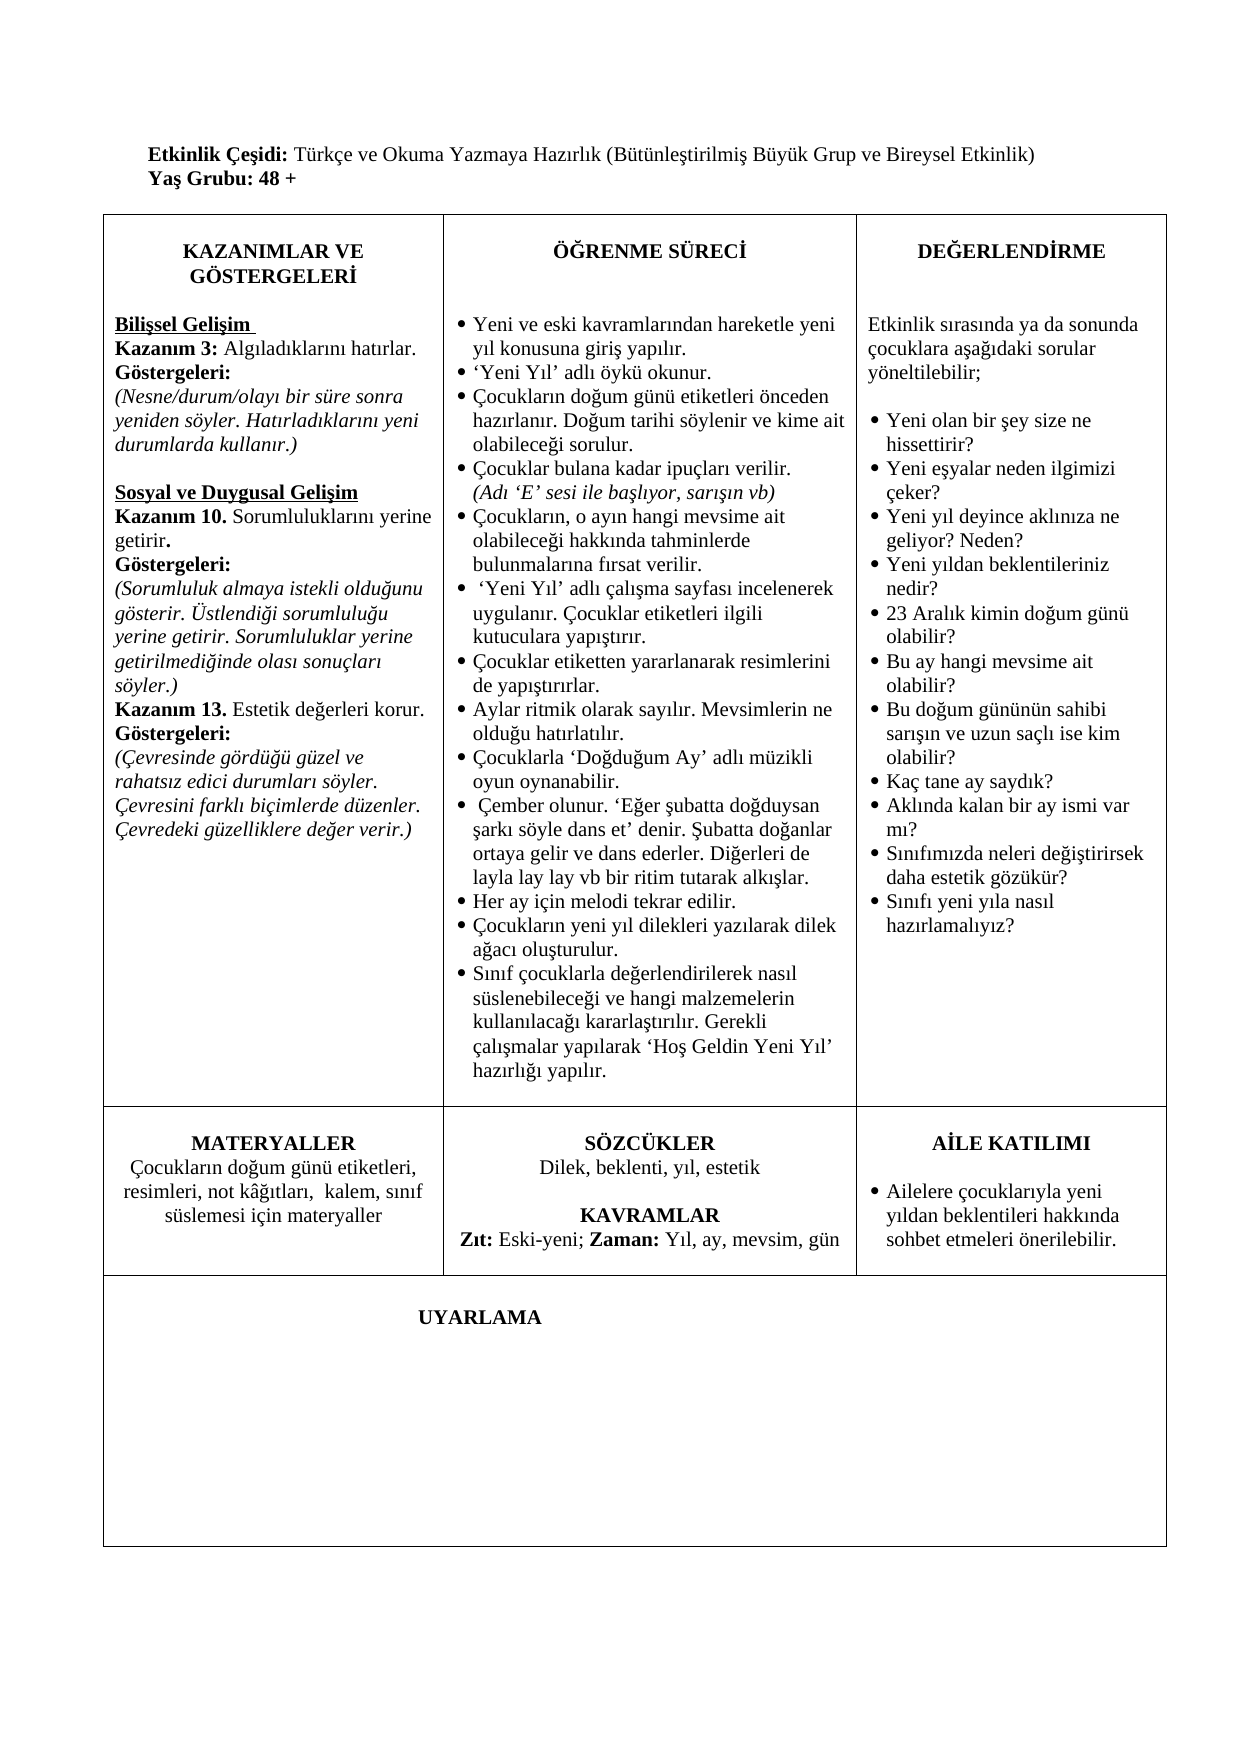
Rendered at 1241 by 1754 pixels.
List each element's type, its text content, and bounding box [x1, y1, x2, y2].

table_cell SÖZCÜKLER Dilek, beklenti, yıl, estetik KAVRAMLAR Zıt: Eski-yeni; Zaman: Yıl, ay, mevsim, gün [444, 1107, 856, 1275]
text Yaş Grubu: 48 + [148, 166, 1092, 190]
table_cell AİLE KATILIMI Ailelere çocuklarıyla yeni yıldan beklentileri hakkında sohbet etmeleri önerilebilir. [857, 1107, 1166, 1275]
table_cell MATERYALLER Çocukların doğum günü etiketleri, resimleri, not kâğıtları, kalem, sınıf süslemesi için materyaller [104, 1107, 443, 1275]
table_cell UYARLAMA [104, 1276, 856, 1546]
text Etkinlik Çeşidi: Türkçe ve Okuma Yazmaya Hazırlık (Bütünleştirilmiş Büyük Grup ve Bireysel Etkinlik) [148, 142, 1092, 166]
table_cell [856, 1276, 1166, 1546]
table_header ÖĞRENME SÜRECİ Yeni ve eski kavramlarından hareketle yeni yıl konusuna giriş yapılır. ‘Yeni Yıl’ adlı öykü okunur. Çocukların doğum günü etiketleri önceden hazırlanır. Doğum tarihi söylenir ve kime ait olabileceği sorulur. Çocuklar bulana kadar ipuçları verilir. (Adı ‘E’ sesi ile başlıyor, sarışın vb) Çocukların, o ayın hangi mevsime ait olabileceği hakkında tahminlerde bulunmalarına fırsat verilir. ‘Yeni Yıl’ adlı çalışma sayfası incelenerek uygulanır. Çocuklar etiketleri ilgili kutuculara yapıştırır. Çocuklar etiketten yararlanarak resimlerini de yapıştırırlar. Aylar ritmik olarak sayılır. Mevsimlerin ne olduğu hatırlatılır. Çocuklarla ‘Doğduğum Ay’ adlı müzikli oyun oynanabilir. Çember olunur. ‘Eğer şubatta doğduysan şarkı söyle dans et’ denir. Şubatta doğanlar ortaya gelir ve dans ederler. Diğerleri de layla lay lay vb bir ritim tutarak alkışlar. Her ay için melodi tekrar edilir. Çocukların yeni yıl dilekleri yazılarak dilek ağacı oluşturulur. Sınıf çocuklarla değerlendirilerek nasıl süslenebileceği ve hangi malzemelerin kullanılacağı kararlaştırılır. Gerekli çalışmalar yapılarak ‘Hoş Geldin Yeni Yıl’ hazırlığı yapılır. [444, 215, 856, 1106]
table_header DEĞERLENDİRME Etkinlik sırasında ya da sonunda çocuklara aşağıdaki sorular yöneltilebilir; Yeni olan bir şey size ne hissettirir? Yeni eşyalar neden ilgimizi çeker? Yeni yıl deyince aklınıza ne geliyor? Neden? Yeni yıldan beklentileriniz nedir? 23 Aralık kimin doğum günü olabilir? Bu ay hangi mevsime ait olabilir? Bu doğum gününün sahibi sarışın ve uzun saçlı ise kim olabilir? Kaç tane ay saydık? Aklında kalan bir ay ismi var mı? Sınıfımızda neleri değiştirirsek daha estetik gözükür? Sınıfı yeni yıla nasıl hazırlamalıyız? [857, 215, 1166, 1106]
table_header KAZANIMLAR VE GÖSTERGELERİ Bilişsel Gelişim Kazanım 3: Algıladıklarını hatırlar. Göstergeleri: (Nesne/durum/olayı bir süre sonra yeniden söyler. Hatırladıklarını yeni durumlarda kullanır.) Sosyal ve Duygusal Gelişim Kazanım 10. Sorumluluklarını yerine getirir. Göstergeleri: (Sorumluluk almaya istekli olduğunu gösterir. Üstlendiği sorumluluğu yerine getirir. Sorumluluklar yerine getirilmediğinde olası sonuçları söyler.) Kazanım 13. Estetik değerleri korur. Göstergeleri: (Çevresinde gördüğü güzel ve rahatsız edici durumları söyler. Çevresini farklı biçimlerde düzenler. Çevredeki güzelliklere değer verir.) [104, 215, 443, 1106]
